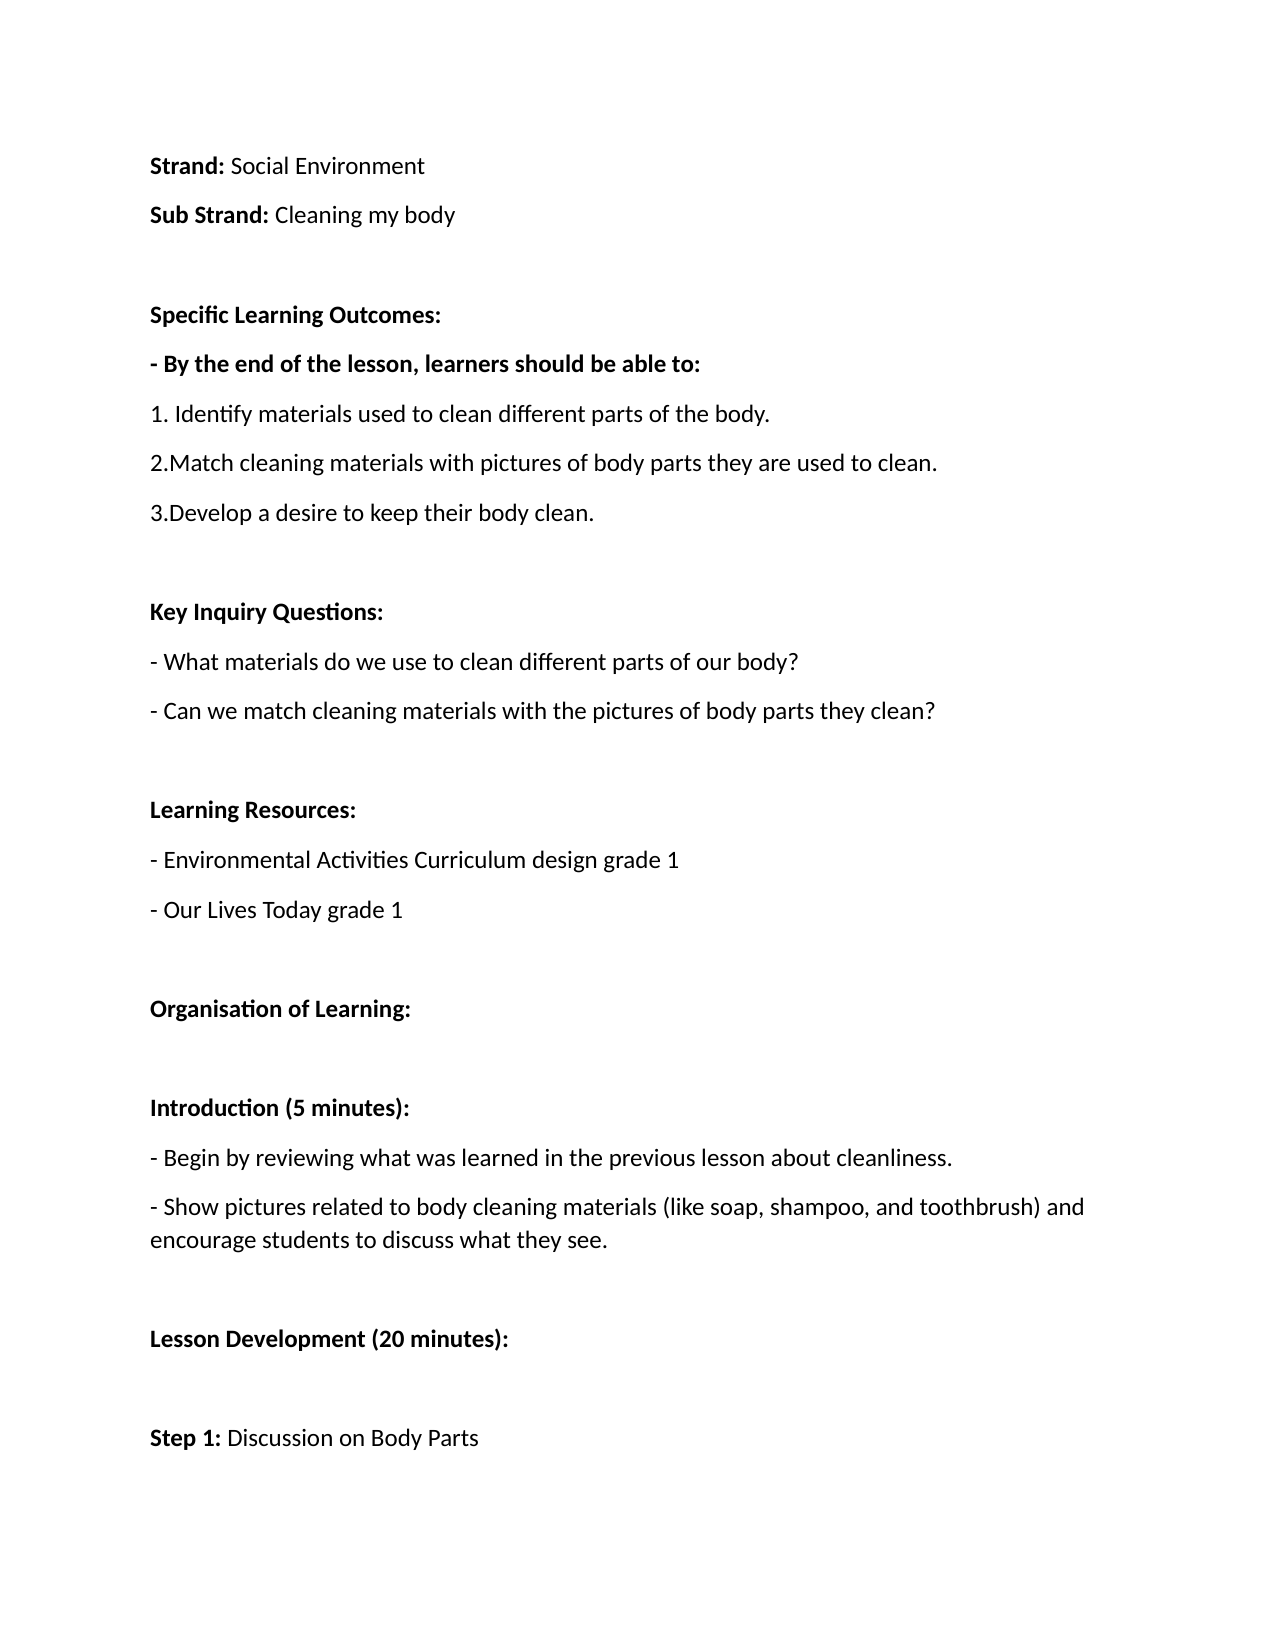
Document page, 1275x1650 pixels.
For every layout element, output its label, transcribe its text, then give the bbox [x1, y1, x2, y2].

text - Environmental Activities Curriculum design grade 1 [150, 844, 1125, 875]
text Specific Learning Outcomes: [150, 299, 1125, 329]
text Organisation of Learning: [150, 993, 1125, 1023]
text - What materials do we use to clean different parts of our body? [150, 646, 1125, 676]
text - By the end of the lesson, learners should be able to: [150, 348, 1125, 379]
text - Our Lives Today grade 1 [150, 894, 1125, 924]
text Step 1: Discussion on Body Parts [150, 1422, 1125, 1453]
text Sub Strand: Cleaning my body [150, 199, 1125, 230]
text - Can we match cleaning materials with the pictures of body parts they clean? [150, 695, 1125, 726]
text 3.Develop a desire to keep their body clean. [150, 497, 1125, 528]
text Strand: Social Environment [150, 150, 1125, 181]
text Key Inquiry Questions: [150, 596, 1125, 627]
text - Begin by reviewing what was learned in the previous lesson about cleanliness. [150, 1142, 1125, 1172]
text 1. Identify materials used to clean different parts of the body. [150, 398, 1125, 428]
text Learning Resources: [150, 794, 1125, 825]
text Introduction (5 minutes): [150, 1092, 1125, 1123]
text - Show pictures related to body cleaning materials (like soap, shampoo, and toothbrush) and encourage students to discuss what they see. [150, 1191, 1125, 1255]
text 2.Match cleaning materials with pictures of body parts they are used to clean. [150, 447, 1125, 478]
text Lesson Development (20 minutes): [150, 1323, 1125, 1354]
